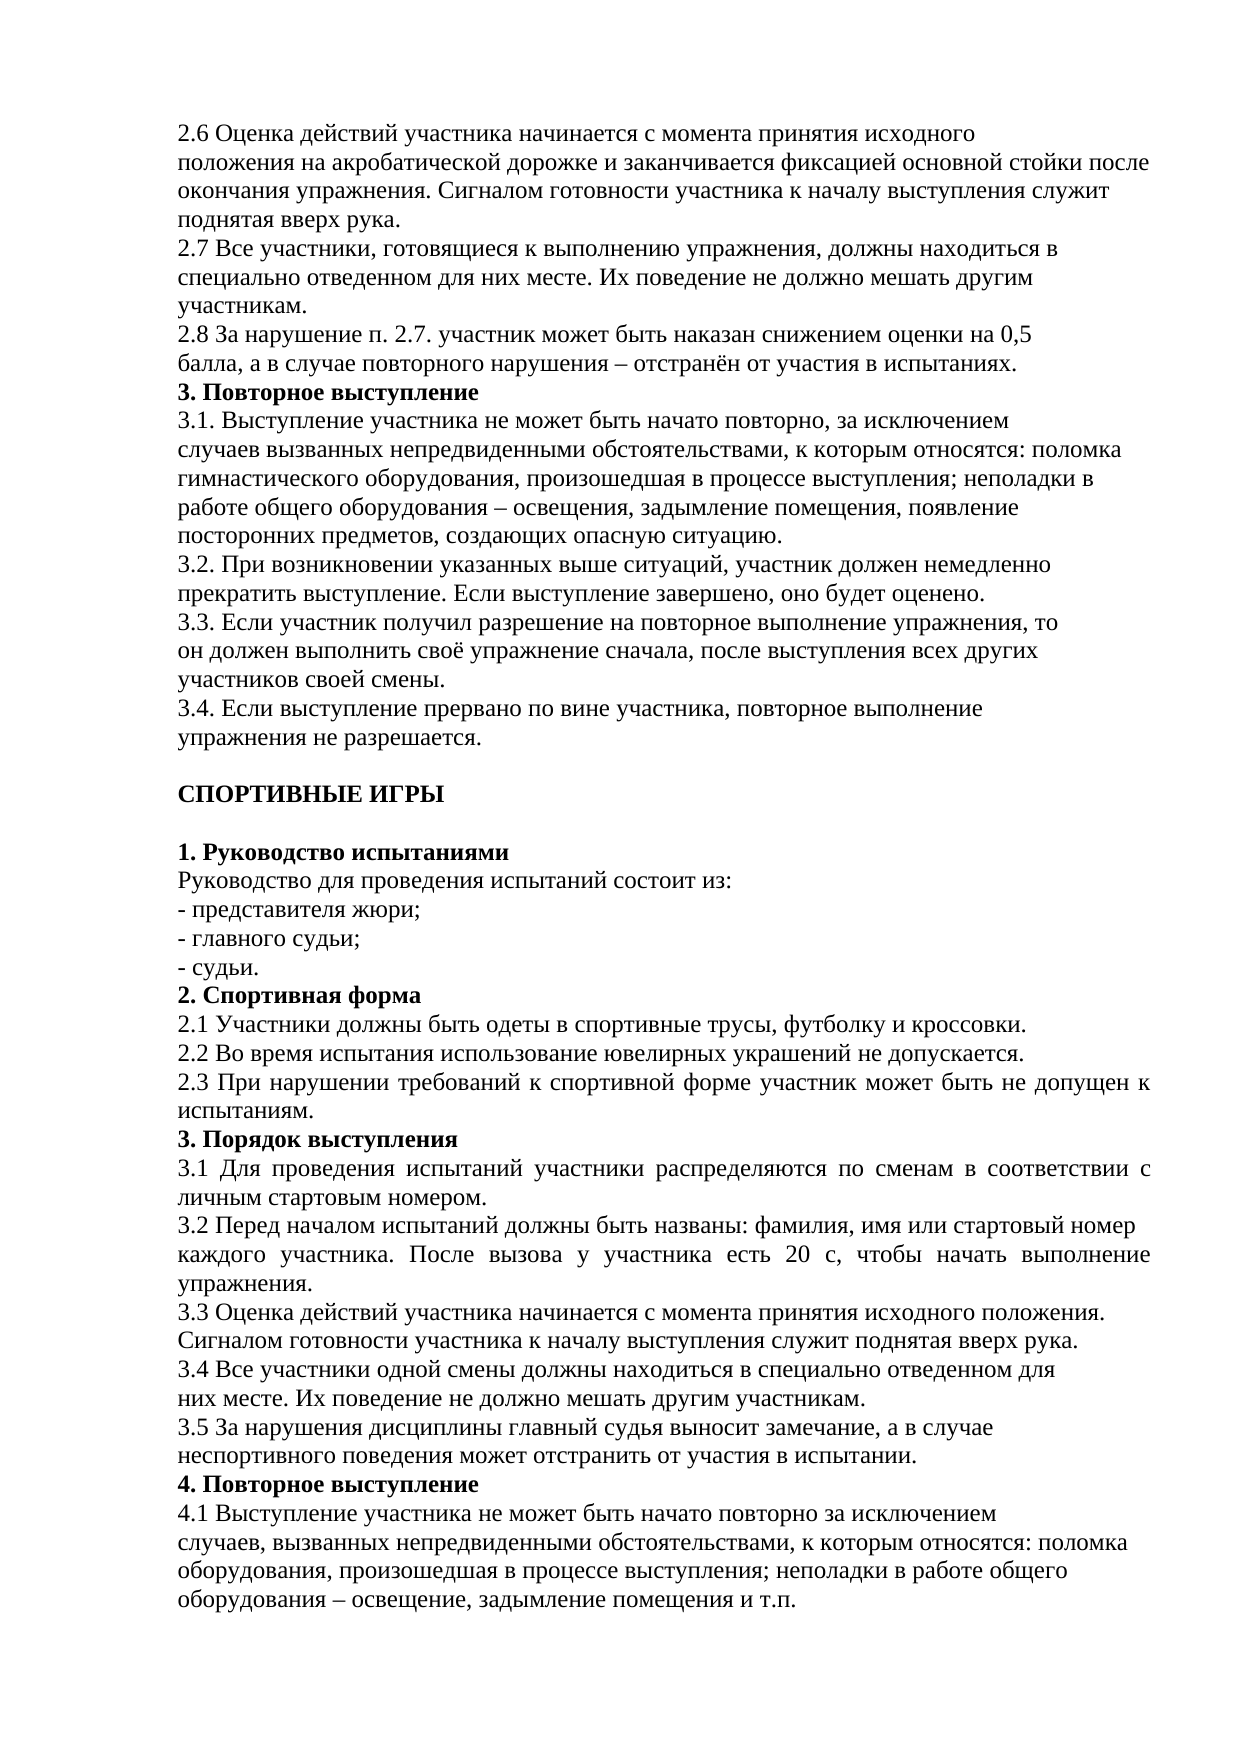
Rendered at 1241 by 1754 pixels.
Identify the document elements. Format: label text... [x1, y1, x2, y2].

text каждого участника. После вызова у участника есть 20 с, чтобы начать выполнение упражнения. [177, 1239, 1152, 1297]
text он должен выполнить своё упражнение сначала, после выступления всех других [177, 636, 1152, 664]
text Руководство для проведения испытаний состоит из: [177, 866, 1152, 894]
text 2.7 Все участники, готовящиеся к выполнению упражнения, должны находиться в [177, 233, 1152, 262]
text 2.2 Во время испытания использование ювелирных украшений не допускается. [177, 1038, 1152, 1067]
text 3.4 Все участники одной смены должны находиться в специально отведенном для [177, 1354, 1152, 1383]
text 2.3 При нарушении требований к спортивной форме участник может быть не допущен к испытаниям. [177, 1067, 1152, 1124]
text 4.1 Выступление участника не может быть начато повторно за исключением [177, 1498, 1152, 1527]
text оборудования – освещение, задымление помещения и т.п. [177, 1584, 1152, 1613]
text 3.5 За нарушения дисциплины главный судья выносит замечание, а в случае [177, 1412, 1152, 1441]
text 3.2. При возникновении указанных выше ситуаций, участник должен немедленно [177, 549, 1152, 578]
text 3.2 Перед началом испытаний должны быть названы: фамилия, имя или стартовый номер [177, 1211, 1152, 1239]
text гимнастического оборудования, произошедшая в процессе выступления; неполадки в [177, 463, 1152, 492]
text специально отведенном для них месте. Их поведение не должно мешать другим [177, 262, 1152, 291]
text участников своей смены. [177, 664, 1152, 693]
text СПОРТИВНЫЕ ИГРЫ [177, 779, 1152, 808]
text 4. Повторное выступление [177, 1469, 1152, 1498]
text - представителя жюри; [177, 894, 1152, 923]
text случаев вызванных непредвиденными обстоятельствами, к которым относятся: поломка [177, 434, 1152, 463]
text - главного судьи; [177, 923, 1152, 952]
text 3.3 Оценка действий участника начинается с момента принятия исходного положения. [177, 1297, 1152, 1326]
text 3.3. Если участник получил разрешение на повторное выполнение упражнения, то [177, 607, 1152, 636]
text 3. Повторное выступление [177, 377, 1152, 406]
text 3.4. Если выступление прервано по вине участника, повторное выполнение [177, 693, 1152, 722]
text 2.1 Участники должны быть одеты в спортивные трусы, футболку и кроссовки. [177, 1009, 1152, 1038]
text 2. Спортивная форма [177, 981, 1152, 1009]
text случаев, вызванных непредвиденными обстоятельствами, к которым относятся: поломка [177, 1527, 1152, 1556]
text поднятая вверх рука. [177, 204, 1152, 233]
text 3. Порядок выступления [177, 1124, 1152, 1153]
text оборудования, произошедшая в процессе выступления; неполадки в работе общего [177, 1556, 1152, 1584]
text участникам. [177, 291, 1152, 319]
text положения на акробатической дорожке и заканчивается фиксацией основной стойки после [177, 147, 1152, 176]
text 3.1 Для проведения испытаний участники распределяются по сменам в соответствии с личным стартовым номером. [177, 1153, 1152, 1211]
text 1. Руководство испытаниями [177, 837, 1152, 866]
text 2.6 Оценка действий участника начинается с момента принятия исходного [177, 118, 1152, 147]
text них месте. Их поведение не должно мешать другим участникам. [177, 1383, 1152, 1412]
text окончания упражнения. Сигналом готовности участника к началу выступления служит [177, 176, 1152, 204]
text 2.8 За нарушение п. 2.7. участник может быть наказан снижением оценки на 0,5 [177, 319, 1152, 348]
text Сигналом готовности участника к началу выступления служит поднятая вверх рука. [177, 1326, 1152, 1354]
text упражнения не разрешается. [177, 722, 1152, 751]
text - судьи. [177, 952, 1152, 981]
text 3.1. Выступление участника не может быть начато повторно, за исключением [177, 406, 1152, 434]
text посторонних предметов, создающих опасную ситуацию. [177, 521, 1152, 549]
text прекратить выступление. Если выступление завершено, оно будет оценено. [177, 578, 1152, 607]
text работе общего оборудования – освещения, задымление помещения, появление [177, 492, 1152, 521]
text неспортивного поведения может отстранить от участия в испытании. [177, 1441, 1152, 1469]
text балла, а в случае повторного нарушения – отстранён от участия в испытаниях. [177, 348, 1152, 377]
